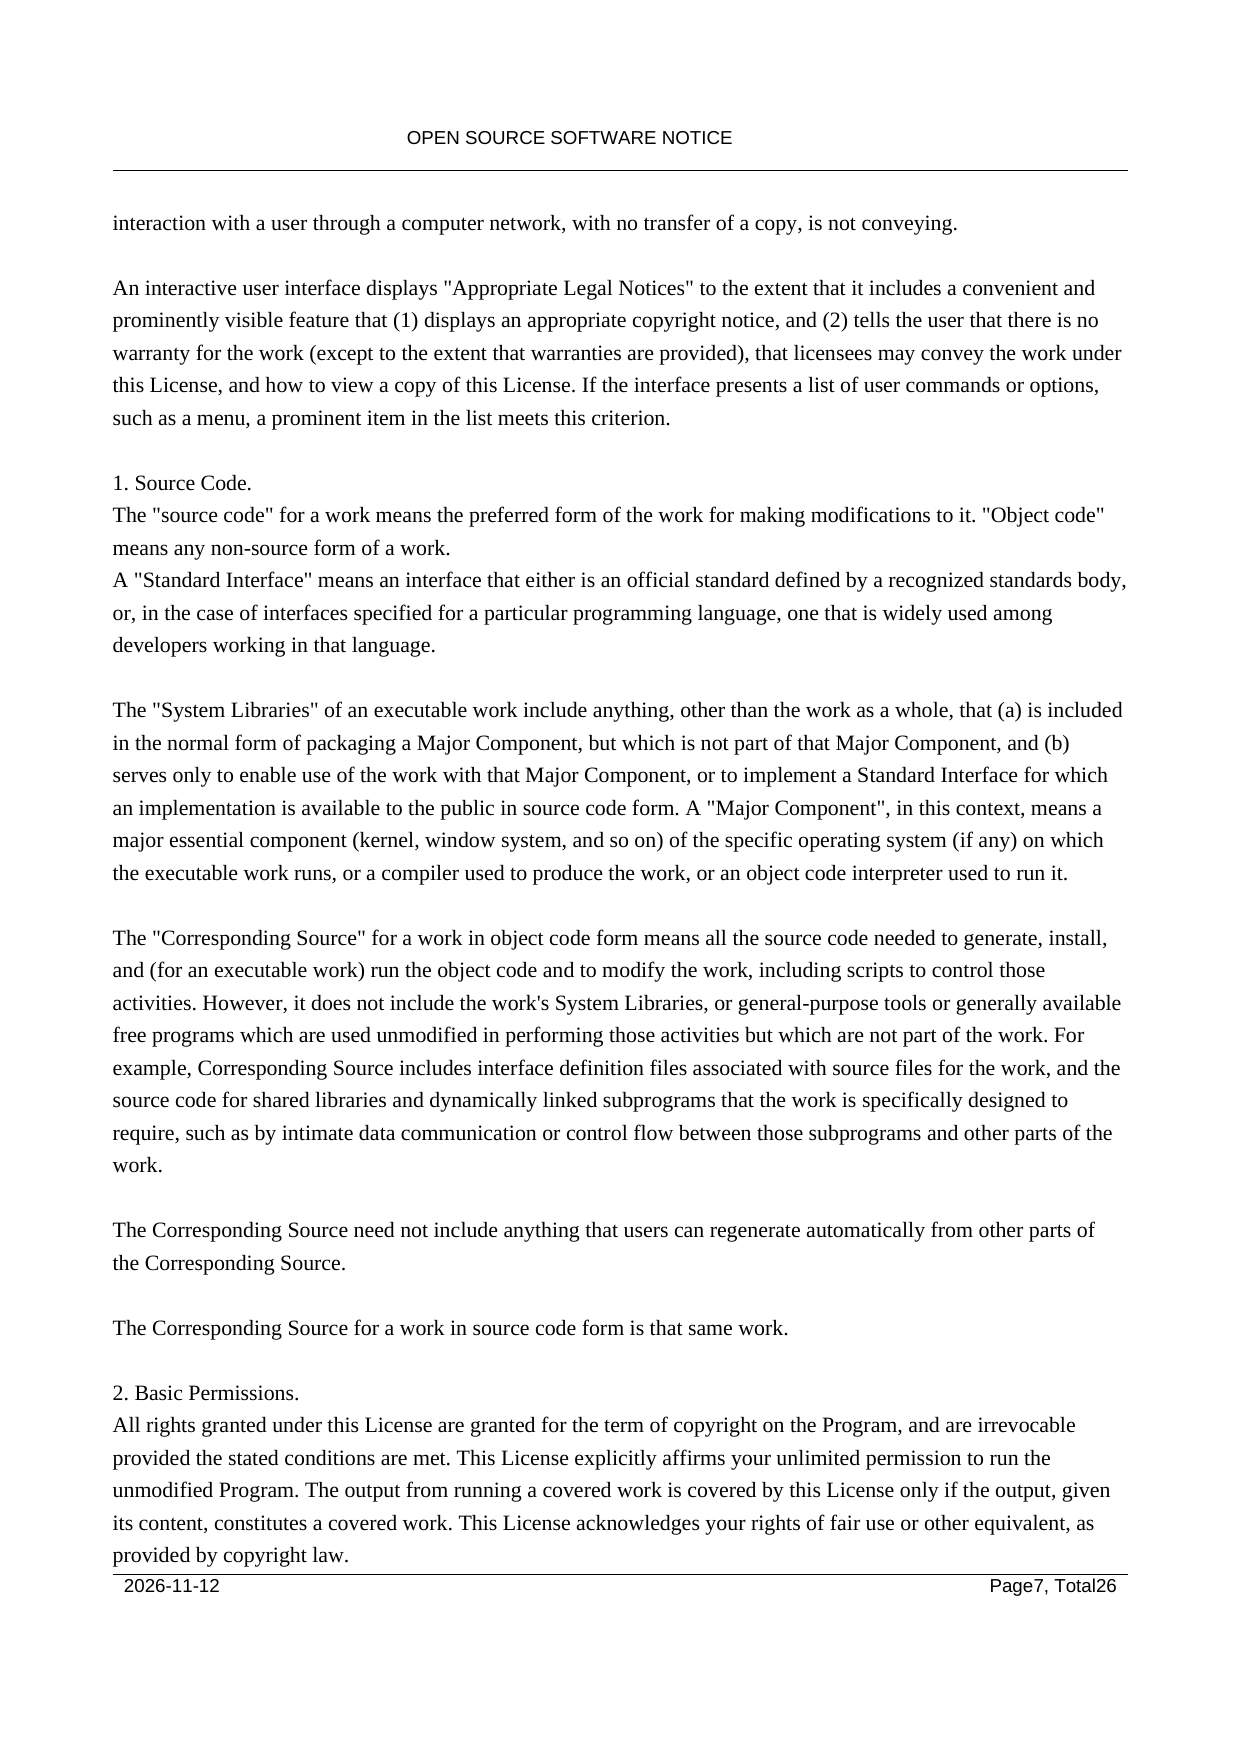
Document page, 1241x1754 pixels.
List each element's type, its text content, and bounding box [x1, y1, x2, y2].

text All rights granted under this License are granted for the term of copyright on the Program, and are irrevocable provided the stated conditions are met. This License explicitly affirms your unlimited permission to run the unmodified Program. The output from running a covered work is covered by this License only if the output, given its content, constitutes a covered work. This License acknowledges your rights of fair use or other equivalent, as provided by copyright law. [112, 1409, 1128, 1571]
text The Corresponding Source need not include anything that users can regenerate automatically from other parts of the Corresponding Source. [112, 1214, 1128, 1279]
text The Corresponding Source for a work in source code form is that same work. [112, 1311, 1128, 1344]
text An interactive user interface displays "Appropriate Legal Notices" to the extent that it includes a convenient and prominently visible feature that (1) displays an appropriate copyright notice, and (2) tells the user that there is no warranty for the work (except to the extent that warranties are provided), that licensees may convey the work under this License, and how to view a copy of this License. If the interface presents a list of user commands or options, such as a menu, a prominent item in the list meets this criterion. [112, 271, 1128, 434]
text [112, 206, 1128, 239]
text The "source code" for a work means the preferred form of the work for making modifications to it. "Object code" means any non-source form of a work. [112, 499, 1128, 564]
text 2. Basic Permissions. [112, 1376, 1128, 1409]
text 1. Source Code. [112, 466, 1128, 499]
text A "Standard Interface" means an interface that either is an official standard defined by a recognized standards body, or, in the case of interfaces specified for a particular programming language, one that is widely used among developers working in that language. [112, 564, 1128, 661]
text The "System Libraries" of an executable work include anything, other than the work as a whole, that (a) is included in the normal form of packaging a Major Component, but which is not part of that Major Component, and (b) serves only to enable use of the work with that Major Component, or to implement a Standard Interface for which an implementation is available to the public in source code form. A "Major Component", in this context, means a major essential component (kernel, window system, and so on) of the specific operating system (if any) on which the executable work runs, or a compiler used to produce the work, or an object code interpreter used to run it. [112, 694, 1128, 889]
text The "Corresponding Source" for a work in object code form means all the source code needed to generate, install, and (for an executable work) run the object code and to modify the work, including scripts to control those activities. However, it does not include the work's System Libraries, or general-purpose tools or generally available free programs which are used unmodified in performing those activities but which are not part of the work. For example, Corresponding Source includes interface definition files associated with source files for the work, and the source code for shared libraries and dynamically linked subprograms that the work is specifically designed to require, such as by intimate data communication or control flow between those subprograms and other parts of the work. [112, 921, 1128, 1181]
